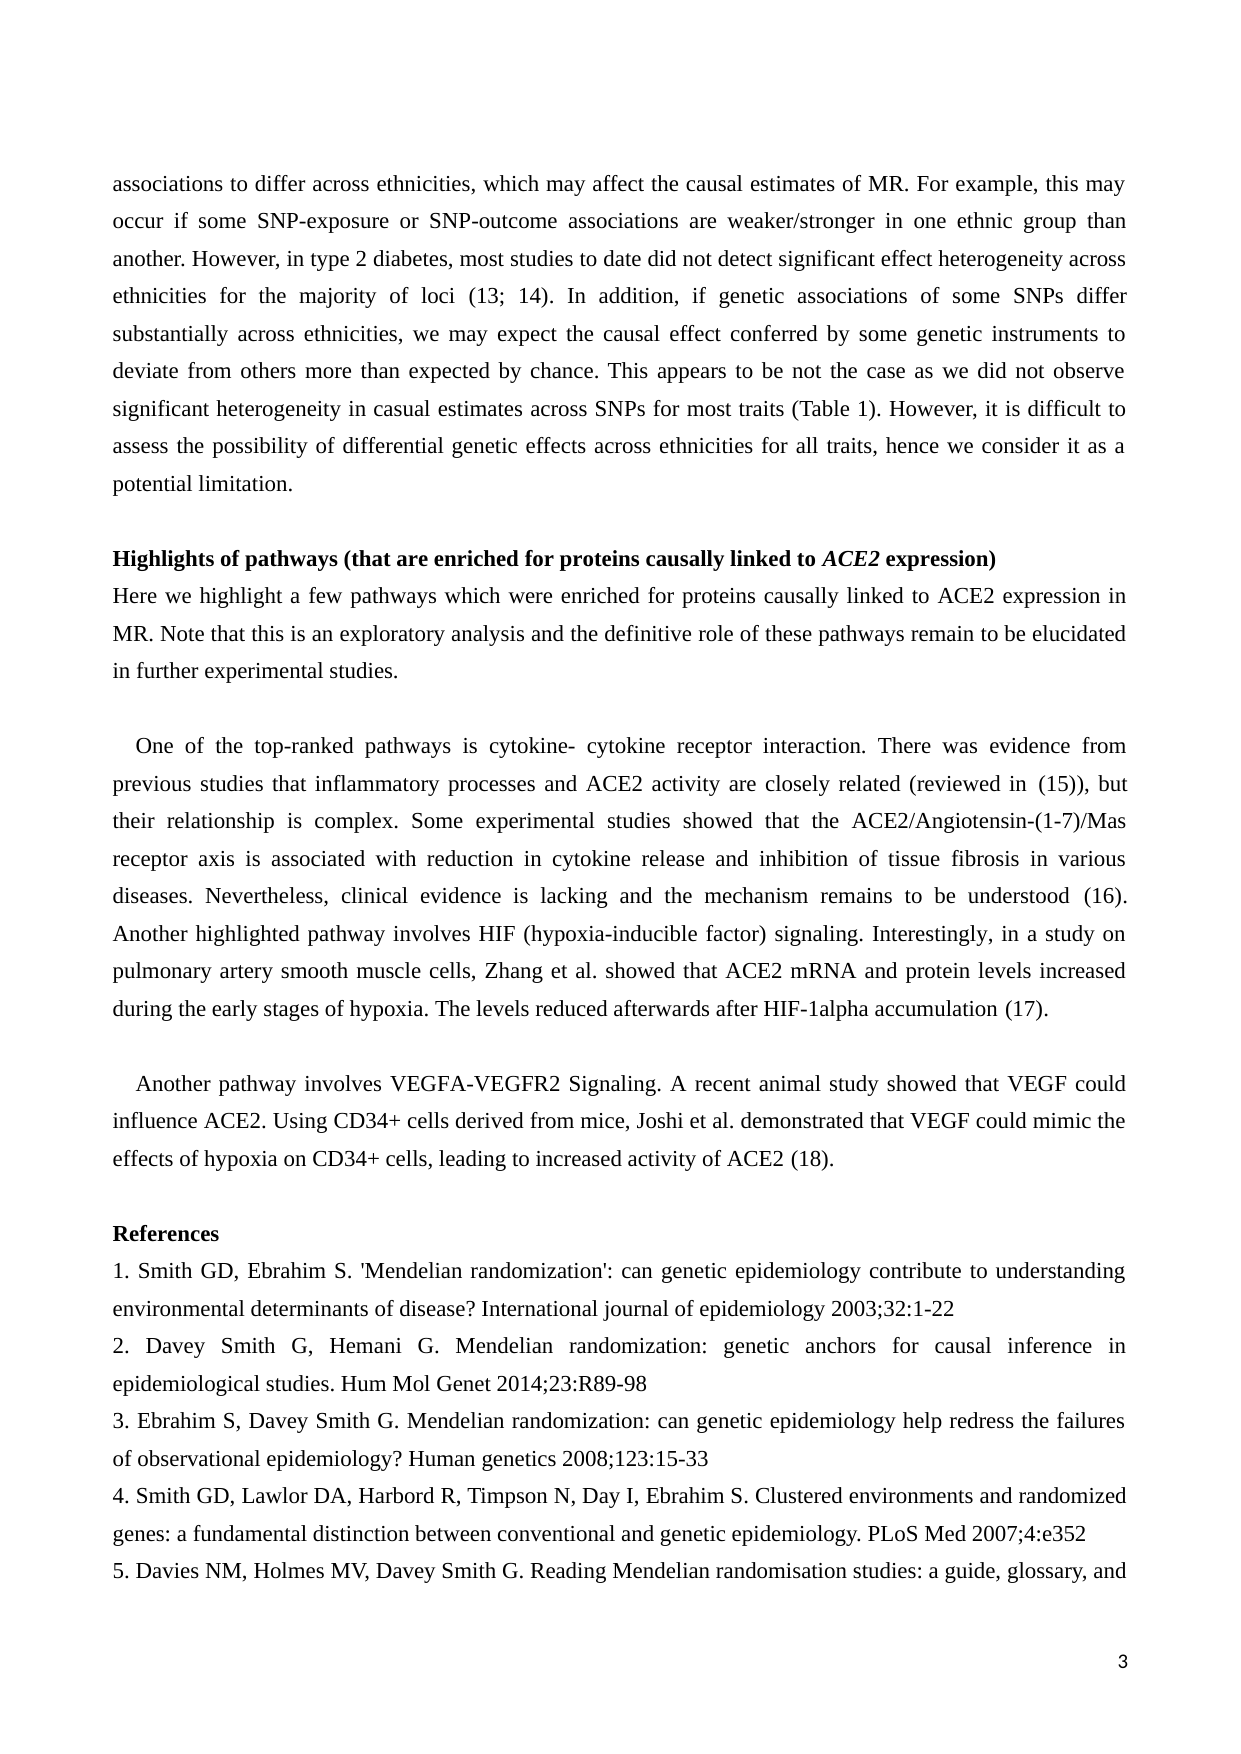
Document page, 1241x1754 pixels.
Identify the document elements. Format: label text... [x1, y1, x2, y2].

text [112, 164, 1128, 502]
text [112, 1552, 1128, 1589]
text 3. Ebrahim S, Davey Smith G. Mendelian randomization: can genetic epidemiology help redress the failures of observational epidemiology? Human genetics 2008;123:15-33 [112, 1402, 1128, 1477]
text 4. Smith GD, Lawlor DA, Harbord R, Timpson N, Day I, Ebrahim S. Clustered environments and randomized genes: a fundamental distinction between conventional and genetic epidemiology. PLoS Med 2007;4:e352 [112, 1477, 1128, 1552]
text 2. Davey Smith G, Hemani G. Mendelian randomization: genetic anchors for causal inference in epidemiological studies. Hum Mol Genet 2014;23:R89-98 [112, 1327, 1128, 1402]
text Highlights of pathways (that are enriched for proteins causally linked to ACE2 expression) [112, 539, 1128, 577]
text One of the top-ranked pathways is cytokine- cytokine receptor interaction. There was evidence from previous studies that inflammatory processes and ACE2 activity are closely related (reviewed in (15)), but their relationship is complex. Some experimental studies showed that the ACE2/Angiotensin-(1-7)/Mas receptor axis is associated with reduction in cytokine release and inhibition of tissue fibrosis in various diseases. Nevertheless, clinical evidence is lacking and the mechanism remains to be understood (16). Another highlighted pathway involves HIF (hypoxia-inducible factor) signaling. Interestingly, in a study on pulmonary artery smooth muscle cells, Zhang et al. showed that ACE2 mRNA and protein levels increased during the early stages of hypoxia. The levels reduced afterwards after HIF-1alpha accumulation (17). [112, 727, 1128, 1027]
text Another pathway involves VEGFA-VEGFR2 Signaling. A recent animal study showed that VEGF could influence ACE2. Using CD34+ cells derived from mice, Joshi et al. demonstrated that VEGF could mimic the effects of hypoxia on CD34+ cells, leading to increased activity of ACE2 (18). [112, 1064, 1128, 1177]
text References [112, 1214, 1128, 1252]
text Here we highlight a few pathways which were enriched for proteins causally linked to ACE2 expression in MR. Note that this is an exploratory analysis and the definitive role of these pathways remain to be elucidated in further experimental studies. [112, 577, 1128, 689]
text 1. Smith GD, Ebrahim S. 'Mendelian randomization': can genetic epidemiology contribute to understanding environmental determinants of disease? International journal of epidemiology 2003;32:1-22 [112, 1252, 1128, 1327]
